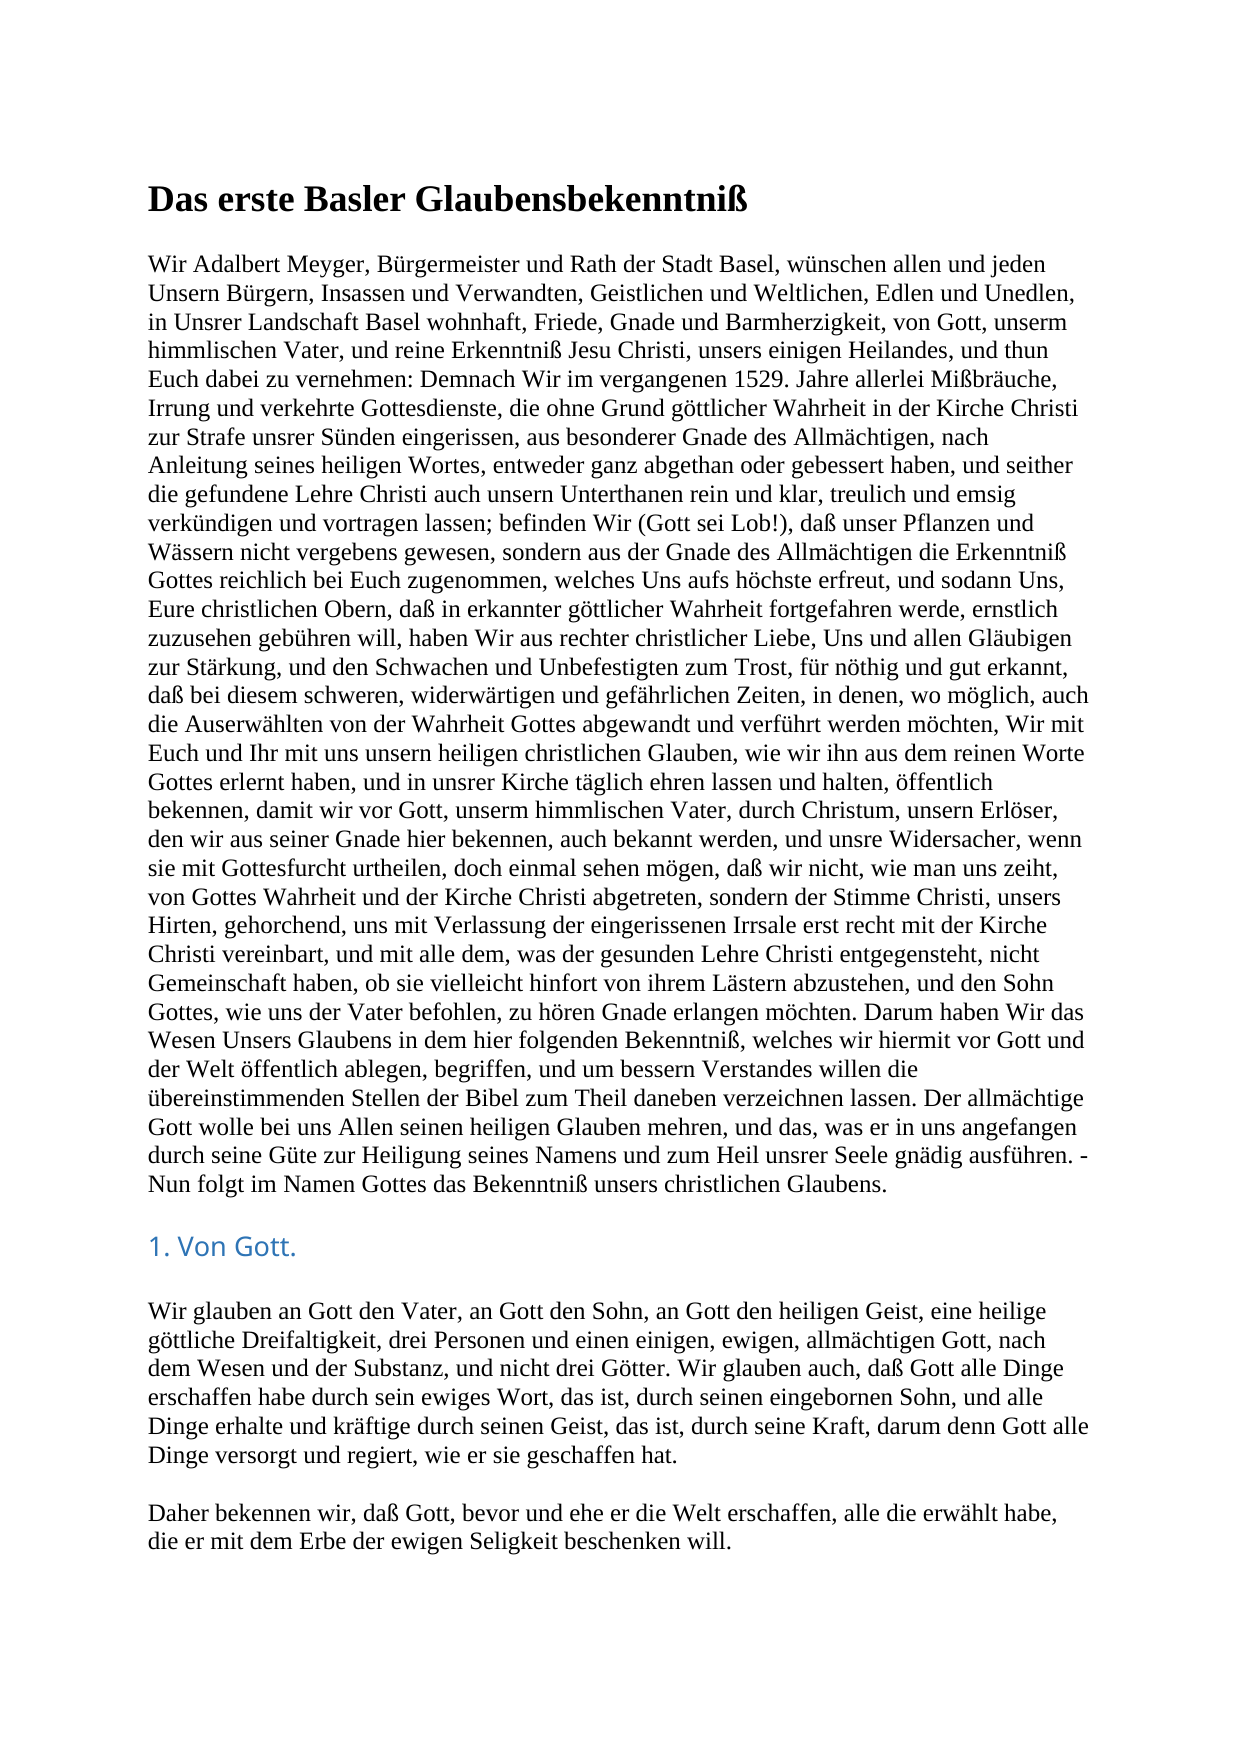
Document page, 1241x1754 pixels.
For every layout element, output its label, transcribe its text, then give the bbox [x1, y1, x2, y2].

subtitle Das erste Basler Glaubensbekenntniß [148, 177, 1093, 220]
text Wir Adalbert Meyger, Bürgermeister und Rath der Stadt Basel, wünschen allen und jeden Unsern Bürgern, Insassen und Verwandten, Geistlichen und Weltlichen, Edlen und Unedlen, in Unsrer Landschaft Basel wohnhaft, Friede, Gnade und Barmherzigkeit, von Gott, unserm himmlischen Vater, und reine Erkenntniß Jesu Christi, unsers einigen Heilandes, und thun Euch dabei zu vernehmen: Demnach Wir im vergangenen 1529. Jahre allerlei Mißbräuche, Irrung und verkehrte Gottesdienste, die ohne Grund göttlicher Wahrheit in der Kirche Christi zur Strafe unsrer Sünden eingerissen, aus besonderer Gnade des Allmächtigen, nach Anleitung seines heiligen Wortes, entweder ganz abgethan oder gebessert haben, und seither die gefundene Lehre Christi auch unsern Unterthanen rein und klar, treulich und emsig verkündigen und vortragen lassen; befinden Wir (Gott sei Lob!), daß unser Pflanzen und Wässern nicht vergebens gewesen, sondern aus der Gnade des Allmächtigen die Erkenntniß Gottes reichlich bei Euch zugenommen, welches Uns aufs höchste erfreut, und sodann Uns, Eure christlichen Obern, daß in erkannter göttlicher Wahrheit fortgefahren werde, ernstlich zuzusehen gebühren will, haben Wir aus rechter christlicher Liebe, Uns und allen Gläubigen zur Stärkung, und den Schwachen und Unbefestigten zum Trost, für nöthig und gut erkannt, daß bei diesem schweren, widerwärtigen und gefährlichen Zeiten, in denen, wo möglich, auch die Auserwählten von der Wahrheit Gottes abgewandt und verführt werden möchten, Wir mit Euch und Ihr mit uns unsern heiligen christlichen Glauben, wie wir ihn aus dem reinen Worte Gottes erlernt haben, und in unsrer Kirche täglich ehren lassen und halten, öffentlich bekennen, damit wir vor Gott, unserm himmlischen Vater, durch Christum, unsern Erlöser, den wir aus seiner Gnade hier bekennen, auch bekannt werden, und unsre Widersacher, wenn sie mit Gottesfurcht urtheilen, doch einmal sehen mögen, daß wir nicht, wie man uns zeiht, von Gottes Wahrheit und der Kirche Christi abgetreten, sondern der Stimme Christi, unsers Hirten, gehorchend, uns mit Verlassung der eingerissenen Irrsale erst recht mit der Kirche Christi vereinbart, und mit alle dem, was der gesunden Lehre Christi entgegensteht, nicht Gemeinschaft haben, ob sie vielleicht hinfort von ihrem Lästern abzustehen, und den Sohn Gottes, wie uns der Vater befohlen, zu hören Gnade erlangen möchten. Darum haben Wir das Wesen Unsers Glaubens in dem hier folgenden Bekenntniß, welches wir hiermit vor Gott und der Welt öffentlich ablegen, begriffen, und um bessern Verstandes willen die übereinstimmenden Stellen der Bibel zum Theil daneben verzeichnen lassen. Der allmächtige Gott wolle bei uns Allen seinen heiligen Glauben mehren, und das, was er in uns angefangen durch seine Güte zur Heiligung seines Namens und zum Heil unsrer Seele gnädig ausführen. - Nun folgt im Namen Gottes das Bekenntniß unsers christlichen Glaubens. [148, 249, 1093, 1198]
text Wir glauben an Gott den Vater, an Gott den Sohn, an Gott den heiligen Geist, eine heilige göttliche Dreifaltigkeit, drei Personen und einen einigen, ewigen, allmächtigen Gott, nach dem Wesen und der Substanz, und nicht drei Götter. Wir glauben auch, daß Gott alle Dinge erschaffen habe durch sein ewiges Wort, das ist, durch seinen eingebornen Sohn, und alle Dinge erhalte und kräftige durch seinen Geist, das ist, durch seine Kraft, darum denn Gott alle Dinge versorgt und regiert, wie er sie geschaffen hat. [148, 1296, 1093, 1468]
subtitle 1. Von Gott. [148, 1227, 1093, 1264]
text Daher bekennen wir, daß Gott, bevor und ehe er die Welt erschaffen, alle die erwählt habe, die er mit dem Erbe der ewigen Seligkeit beschenken will. [148, 1498, 1093, 1555]
